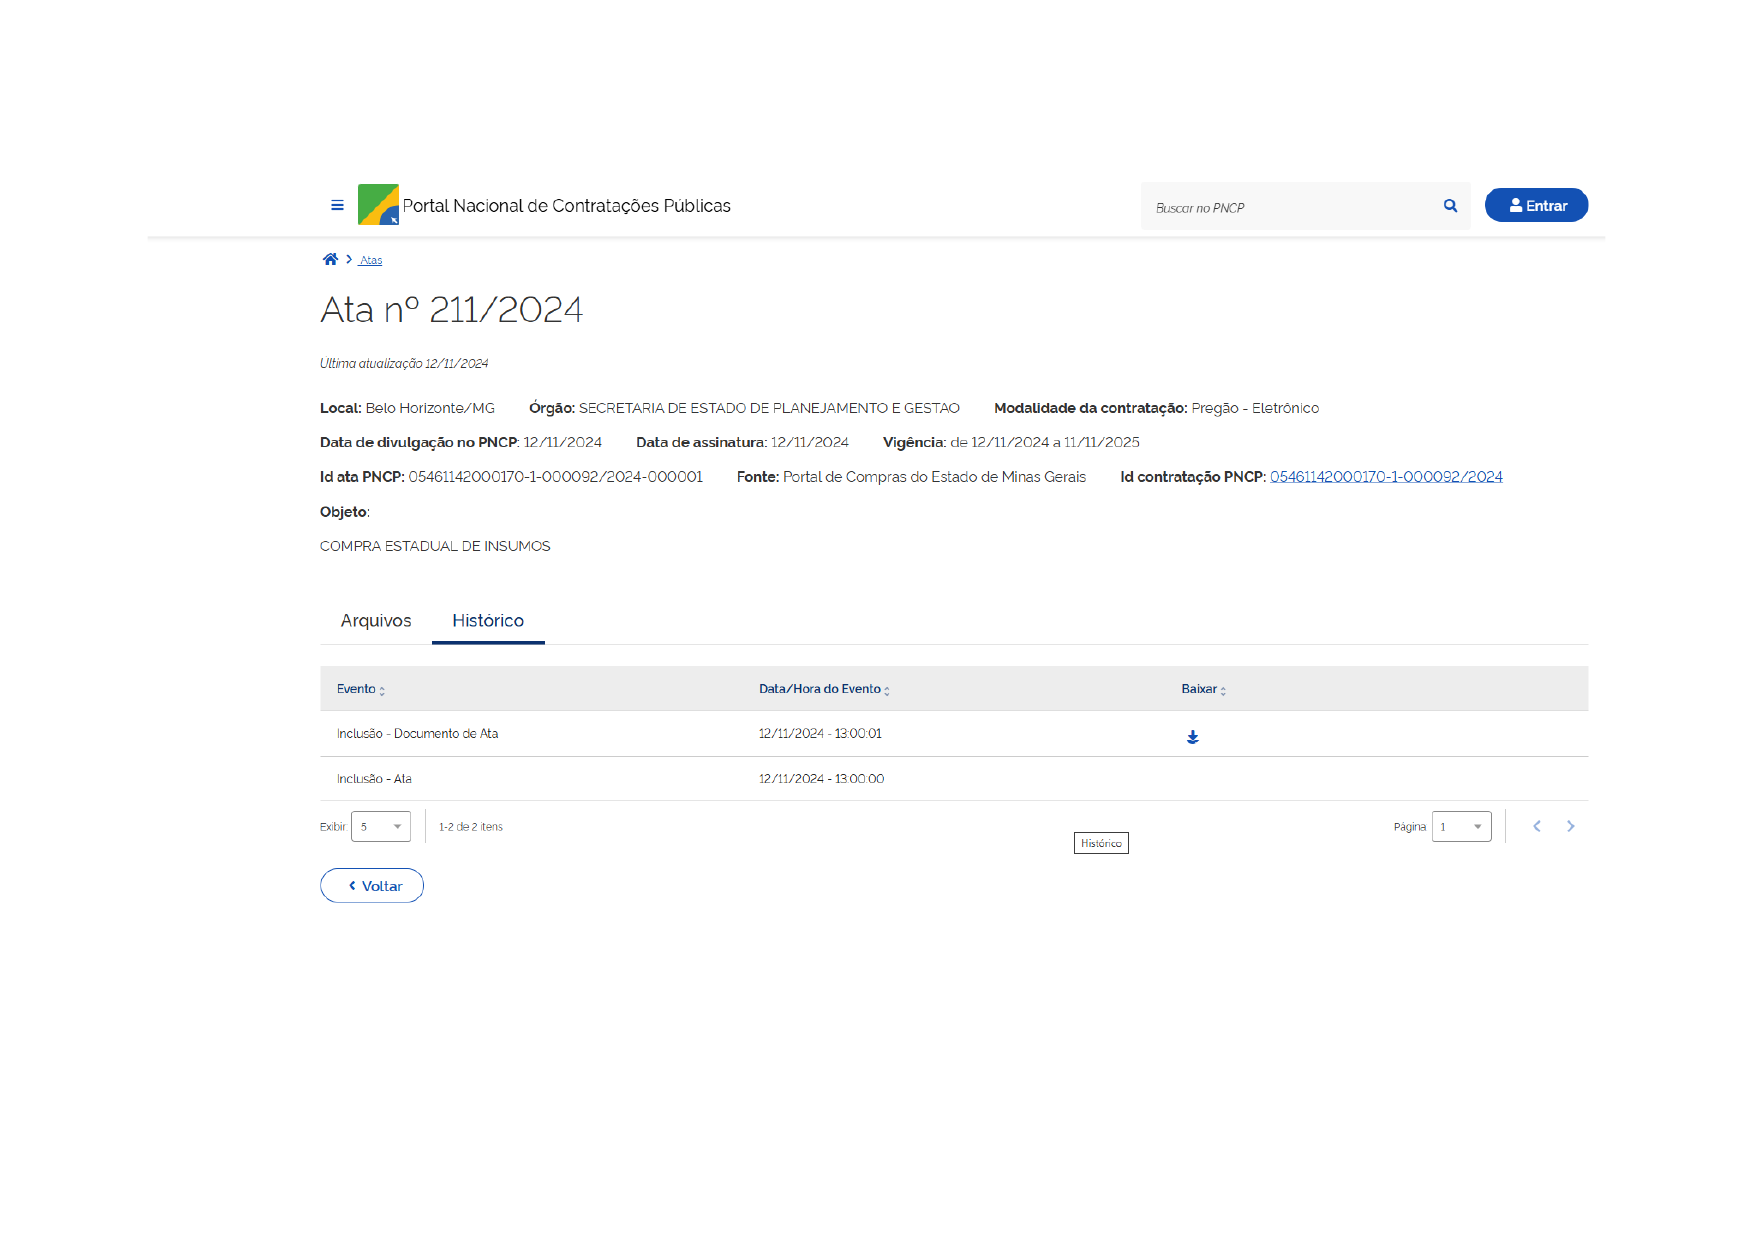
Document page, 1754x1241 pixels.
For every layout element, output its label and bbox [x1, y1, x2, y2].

picture [147, 177, 1606, 909]
